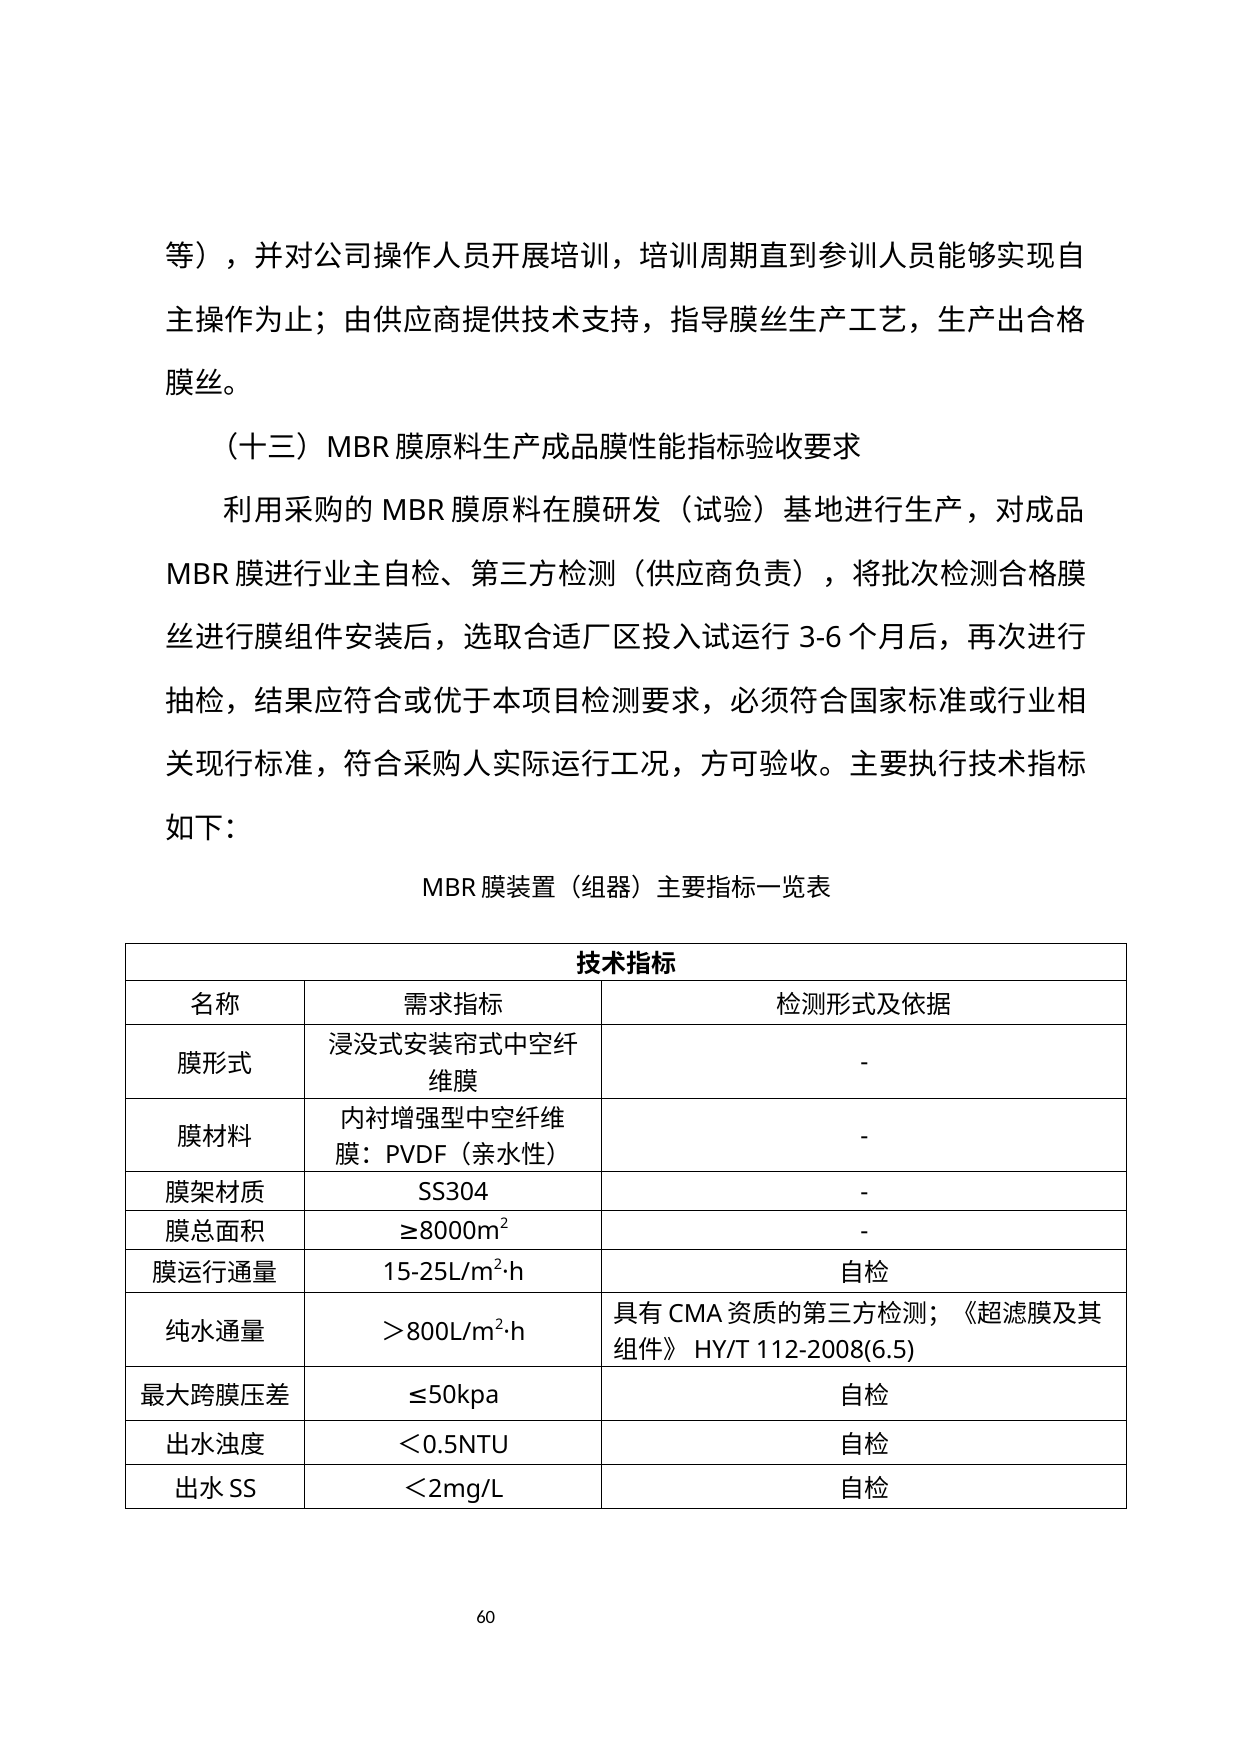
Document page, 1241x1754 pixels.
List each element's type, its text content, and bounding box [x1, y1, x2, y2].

table_cell ≤50kpa [305, 1367, 601, 1420]
table_cell 膜架材质 [126, 1172, 304, 1210]
table_cell SS304 [305, 1172, 601, 1210]
table_cell 具有CMA资质的第三方检测；《超滤膜及其组件》 HY/T 112-2008(6.5) [602, 1293, 1126, 1366]
table_cell 自检 [602, 1367, 1126, 1420]
table_cell 自检 [602, 1250, 1126, 1292]
table_cell 膜形式 [126, 1025, 304, 1097]
table_cell 需求指标 [305, 981, 601, 1024]
text MBR膜装置（组器）主要指标一览表 [165, 868, 1087, 904]
table_cell ＜0.5NTU [305, 1421, 601, 1464]
table_cell 最大跨膜压差 [126, 1367, 304, 1420]
table_header 技术指标 [126, 944, 1126, 980]
table_cell 自检 [602, 1465, 1126, 1508]
table_cell 浸没式安装帘式中空纤维膜 [305, 1025, 601, 1097]
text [165, 233, 1087, 402]
table_cell 出水浊度 [126, 1421, 304, 1464]
table_cell ≥8000m2 [305, 1211, 601, 1248]
table_cell 名称 [126, 981, 304, 1024]
table_cell 自检 [602, 1421, 1126, 1464]
table_cell ＞800L/m2·h [305, 1293, 601, 1366]
table_cell 出水SS [126, 1465, 304, 1508]
table_cell - [602, 1025, 1126, 1097]
table_cell 检测形式及依据 [602, 981, 1126, 1024]
table_cell 膜运行通量 [126, 1250, 304, 1292]
list 利用采购的MBR膜原料在膜研发（试验）基地进行生产，对成品MBR膜进行业主自检、第三方检测（供应商负责），将批次检测合格膜丝进行膜组件安装后，选取合适厂区投入试运行3-6个月后，再次进行抽检，结果应符合或优于本项目检测要求，必须符合国家标准或行业相关现行标准，符合采购人实际运行工况，方可验收。主要执行技术指标如下： [165, 487, 1087, 846]
table_cell 纯水通量 [126, 1293, 304, 1366]
table_cell - [602, 1211, 1126, 1248]
table_cell 膜材料 [126, 1099, 304, 1171]
table_cell 15-25L/m2·h [305, 1250, 601, 1292]
table_cell 膜总面积 [126, 1211, 304, 1248]
list MBR膜原料生产成品膜性能指标验收要求 [165, 423, 1087, 466]
table_cell - [602, 1099, 1126, 1171]
table_cell - [602, 1172, 1126, 1210]
table_cell 内衬增强型中空纤维膜：PVDF（亲水性） [305, 1099, 601, 1171]
table_cell ＜2mg/L [305, 1465, 601, 1508]
